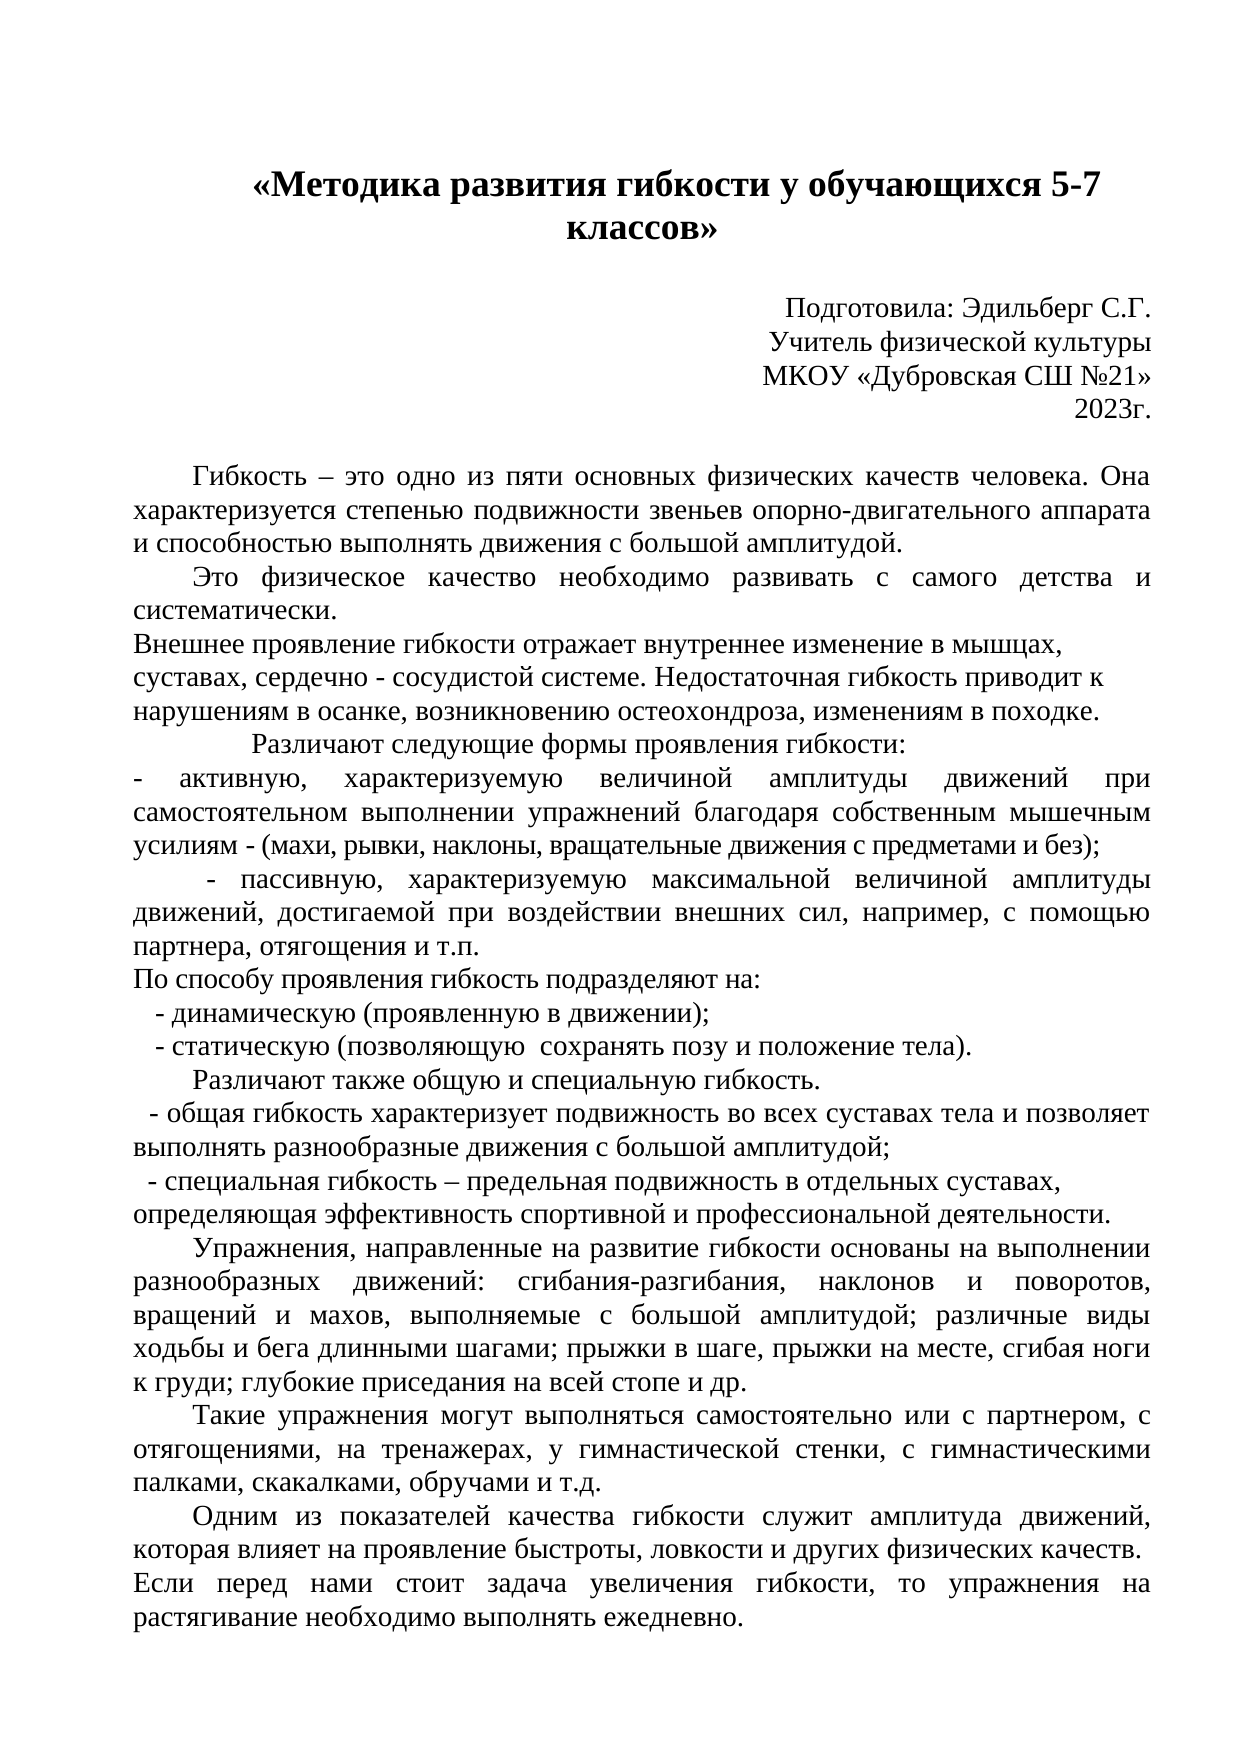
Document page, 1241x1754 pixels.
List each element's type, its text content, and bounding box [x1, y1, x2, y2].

text Внешнее проявление гибкости отражает внутреннее изменение в мышцах, суставах, сердечно - сосудистой системе. Недостаточная гибкость приводит к нарушениям в осанке, возникновению остеохондроза, изменениям в походке. [133, 626, 1152, 727]
text - активную, характеризуемую величиной амплитуды движений при самостоятельном выполнении упражнений благодаря собственным мышечным усилиям - (махи, рывки, наклоны, вращательные движения с предметами и без); [133, 760, 1152, 861]
text Учитель физической культуры [133, 324, 1152, 358]
text Упражнения, направленные на развитие гибкости основаны на выполнении разнообразных движений: сгибания-разгибания, наклонов и поворотов, вращений и махов, выполняемые с большой амплитудой; различные виды ходьбы и бега длинными шагами; прыжки в шаге, прыжки на месте, сгибая ноги к груди; глубокие приседания на всей стопе и др. [133, 1230, 1152, 1397]
text МКОУ «Дубровская СШ №21» [133, 358, 1152, 391]
text Гибкость – это одно из пяти основных физических качеств человека. Она характеризуется степенью подвижности звеньев опорно-двигательного аппарата и способностью выполнять движения с большой амплитудой. [133, 458, 1152, 559]
text «Методика развития гибкости у обучающихся 5-7 классов» [133, 161, 1152, 247]
text - динамическую (проявленную в движении); [133, 995, 1152, 1028]
text Различают также общую и специальную гибкость. [133, 1062, 1152, 1096]
text Это физическое качество необходимо развивать с самого детства и систематически. [133, 559, 1152, 626]
text 2023г. [133, 391, 1152, 425]
text Подготовила: Эдильберг С.Г. [133, 291, 1152, 324]
text - общая гибкость характеризует подвижность во всех суставах тела и позволяет выполнять разнообразные движения с большой амплитудой; [133, 1096, 1152, 1163]
text - статическую (позволяющую сохранять позу и положение тела). [133, 1028, 1152, 1062]
text Если перед нами стоит задача увеличения гибкости, то упражнения на растягивание необходимо выполнять ежедневно. [133, 1565, 1152, 1632]
text Такие упражнения могут выполняться самостоятельно или с партнером, с отягощениями, на тренажерах, у гимнастической стенки, с гимнастическими палками, скакалками, обручами и т.д. [133, 1397, 1152, 1498]
text - специальная гибкость – предельная подвижность в отдельных суставах, определяющая эффективность спортивной и профессиональной деятельности. [133, 1163, 1152, 1230]
text Одним из показателей качества гибкости служит амплитуда движений, которая влияет на проявление быстроты, ловкости и других физических качеств. [133, 1498, 1152, 1565]
text По способу проявления гибкость подразделяют на: [133, 961, 1152, 995]
text Различают следующие формы проявления гибкости: [133, 727, 1152, 760]
text - пассивную, характеризуемую максимальной величиной амплитуды движений, достигаемой при воздействии внешних сил, например, с помощью партнера, отягощения и т.п. [133, 861, 1152, 961]
